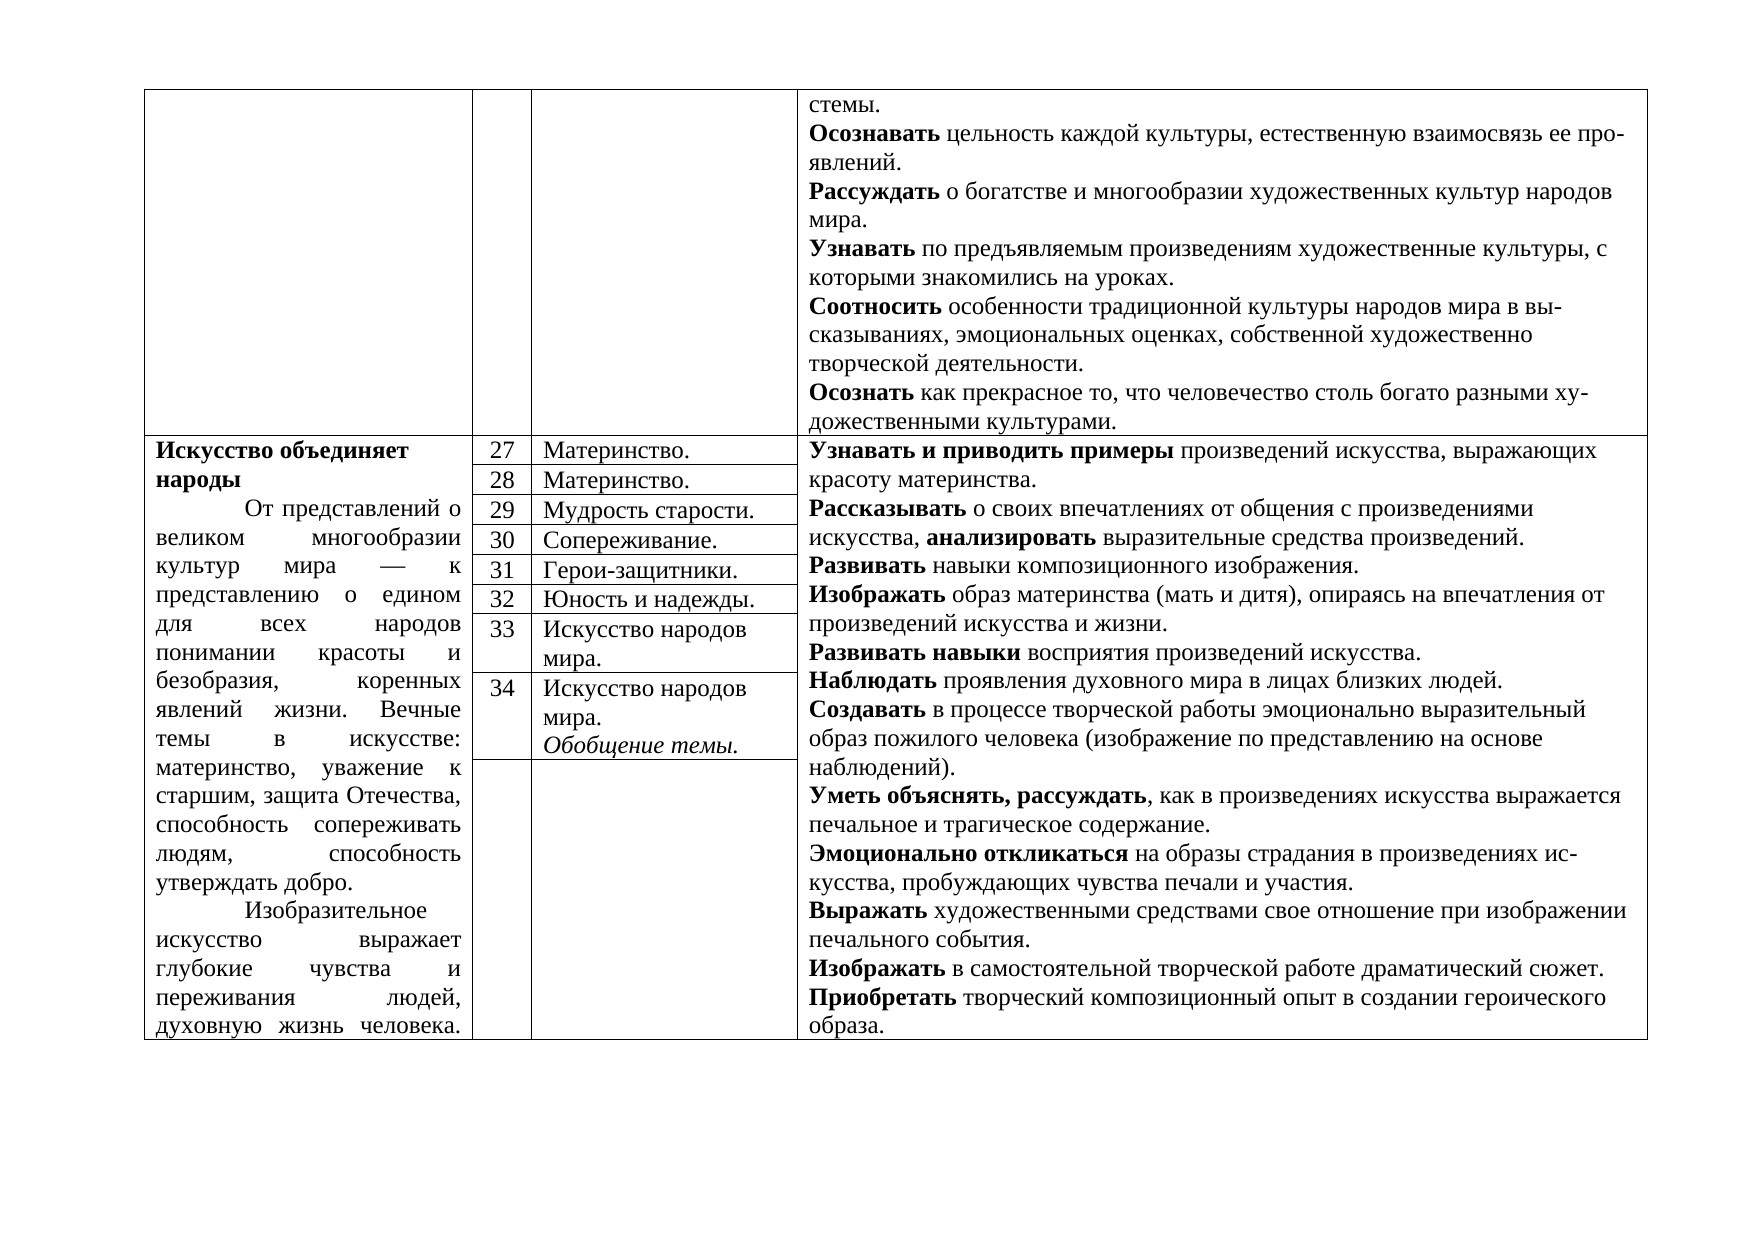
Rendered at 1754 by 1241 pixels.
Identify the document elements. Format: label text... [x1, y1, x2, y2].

table_cell Мудрость старости. [532, 495, 797, 524]
table_cell 29 [473, 495, 531, 524]
table_cell 34 [473, 673, 531, 759]
table_cell Искусство народов мира. [532, 614, 797, 672]
table_cell [532, 90, 797, 434]
table_cell Материнство. [532, 436, 797, 464]
table_cell [473, 90, 531, 434]
table_cell 27 [473, 436, 531, 464]
table_cell [532, 760, 797, 1039]
table_cell Герои-защитники. [532, 555, 797, 583]
table_cell [473, 760, 531, 1039]
table_cell Узнавать и приводить примеры произведений искусства, выражающих красоту материнства. Рассказывать о своих впечатлениях от общения с произведениями искусства, анализировать выразительные средства произведений. Развивать навыки композиционного изображения. Изображать образ материнства (мать и дитя), опираясь на впечатления от произведений искусства и жизни. Развивать навыки восприятия произведений искусства. Наблюдать проявления духовного мира в лицах близких людей. Создавать в процессе творческой работы эмоционально выразительный образ пожилого человека (изображение по представлению на основе наблюдений). Уметь объяснять, рассуждать, как в произведениях искусства выражается печальное и трагическое содержание. Эмоционально откликаться на образы страдания в произведениях искусства, пробуждающих чувства печали и участия. Выражать художественными средствами свое отношение при изображении печального события. Изображать в самостоятельной творческой работе драматический сюжет. Приобретать творческий композиционный опыт в создании героического образа. Приводить примеры памятников героям Отечества. Приобретать творческий опыт создания проекта памятника героям (в объеме). Овладевать навыками изображения в объеме, навыками композиционного построения в скульптуре. Приводить примеры произведений изобразительного искусства, посвященных теме детства, юности, надежды, уметь выражать свое отношение к ним. Выражать художественными средствами радость при изображении темы детства, юности, светлой мечты. Развивать композиционные навыки изображения и поэтического видения жизни. Объяснять и оценивать свои впечатления от произведений искусства разных народов. Узнавать и называть, к каким художественным культурам относятся предлагаемые (знакомые по урокам) произведения искусства и традиционной культуры. Рассказывать об особенностях художественной культуры разных (знакомых по урокам) народов, об особенностях понимания ими красоты. Объяснять, почему многообразие художественных культур (образов красоты) является богатством и ценностью всего мира. Обсуждать и анализировать свои работы и работы одноклассников с позиций творческих задач, с точки зрения выражения содержания в работе. Участвовать в обсуждении выставки. [798, 436, 1647, 1039]
table_cell 32 [473, 585, 531, 613]
table_cell Юность и надежды. [532, 585, 797, 613]
table_cell Искусство объединяет народы От представлений о великом многообразии культур мира — к представлению о едином для всех народов понимании красоты и безобразия, коренных явлений жизни. Вечные темы в искусстве: материнство, уважение к старшим, защита Отечества, способность сопереживать людям, способность утверждать добро. Изобразительное искусство выражает глубокие чувства и переживания людей, духовную жизнь человека. Искусство передает опыт чувств и переживаний от поколения к поколению. Восприятие произведений искусства — творчество зрителя, влияющее на его внутренний мир и представления о жизни. [145, 436, 472, 1039]
table_cell 30 [473, 525, 531, 554]
table_cell Искусство народов мира. Обобщение темы. [532, 673, 797, 759]
table_cell Материнство. [532, 465, 797, 494]
table_cell 31 [473, 555, 531, 583]
table_cell Сопереживание. [532, 525, 797, 554]
table_cell 33 [473, 614, 531, 672]
table_cell 28 [473, 465, 531, 494]
